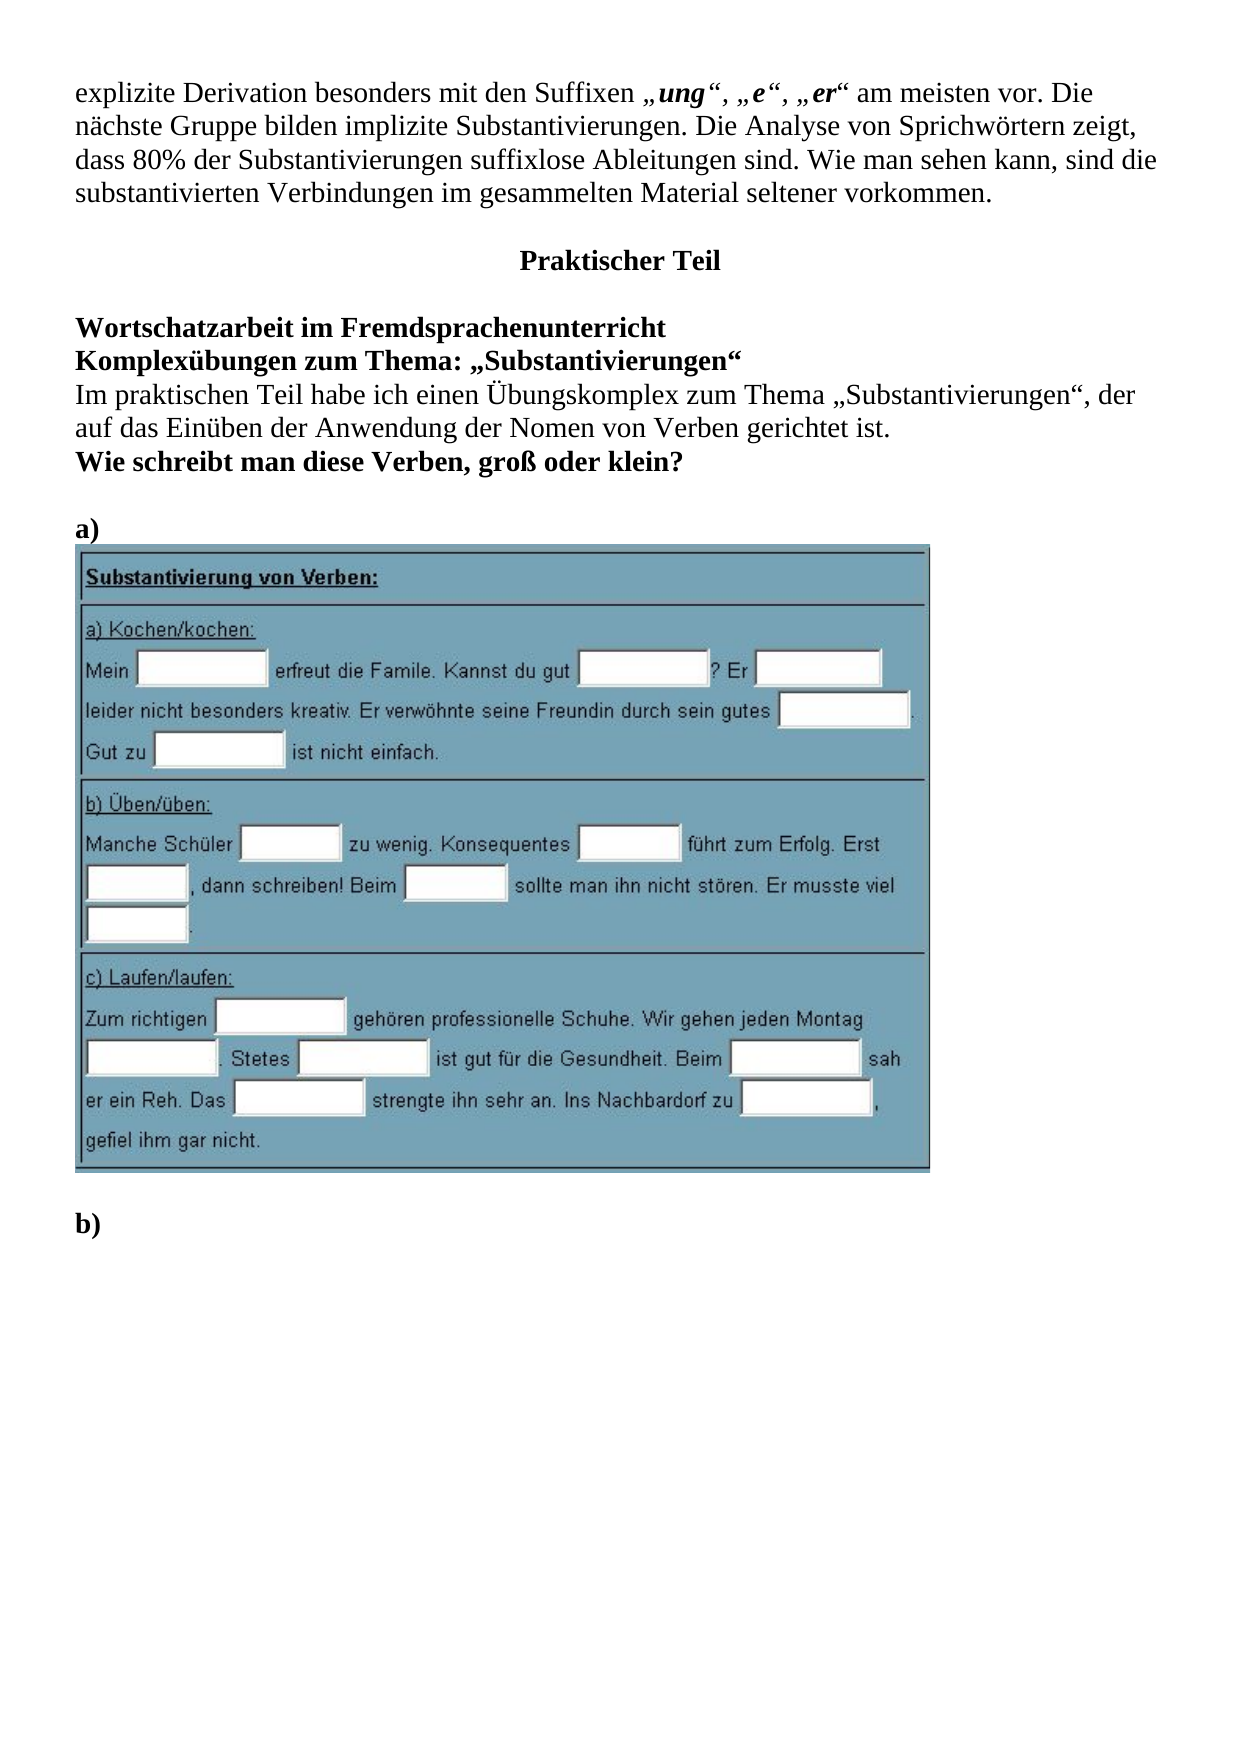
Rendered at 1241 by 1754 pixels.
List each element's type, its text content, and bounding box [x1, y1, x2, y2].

text b) [75, 1206, 1165, 1240]
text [75, 75, 1165, 209]
text Praktischer Teil [75, 243, 1165, 276]
picture [75, 544, 931, 1173]
text Wortschatzarbeit im Fremdsprachenunterricht [75, 310, 1165, 343]
text Im praktischen Teil habe ich einen Übungskomplex zum Thema „Substantivierungen“, der auf das Einüben der Anwendung der Nomen von Verben gerichtet ist. [75, 377, 1165, 444]
text Komplexübungen zum Thema: „Substantivierungen“ [75, 343, 1165, 377]
text a) [75, 511, 1165, 544]
text Wie schreibt man diese Verben, groß oder klein? [75, 444, 1165, 477]
